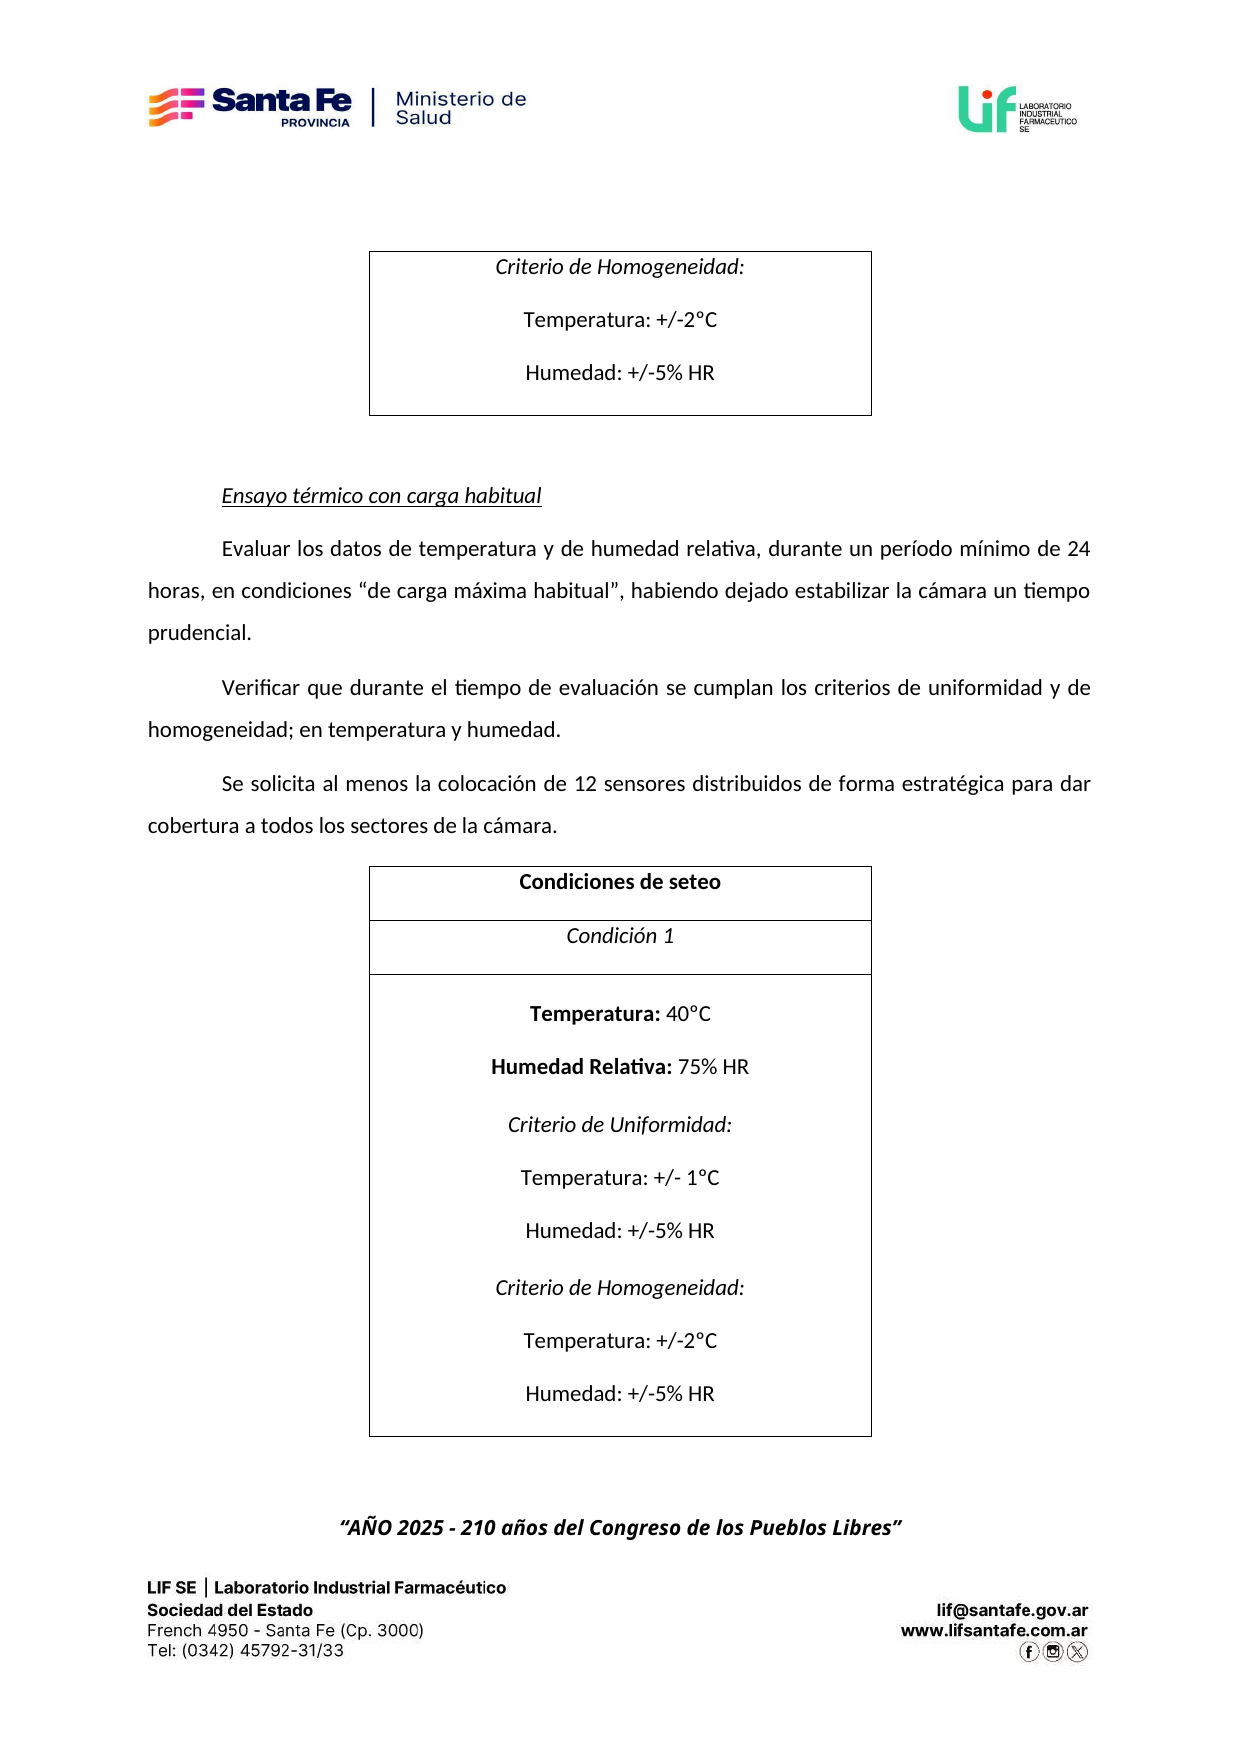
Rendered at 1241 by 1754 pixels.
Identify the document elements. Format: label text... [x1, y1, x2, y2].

text Verificar que durante el tiempo de evaluación se cumplan los criterios de uniformidad y de homogeneidad; en temperatura y humedad. [148, 673, 1093, 743]
table_cell Condición 1 [370, 921, 871, 973]
picture [0, 0, 1241, 219]
text Ensayo térmico con carga habitual [148, 482, 1093, 509]
picture [147, 1572, 1093, 1666]
text Se solicita al menos la colocación de 12 sensores distribuidos de forma estratégica para dar cobertura a todos los sectores de la cámara. [148, 769, 1093, 839]
table_header Condiciones de seteo [370, 867, 871, 920]
text Evaluar los datos de temperatura y de humedad relativa, durante un período mínimo de 24 horas, en condiciones “de carga máxima habitual”, habiendo dejado estabilizar la cámara un tiempo prudencial. [148, 534, 1093, 647]
